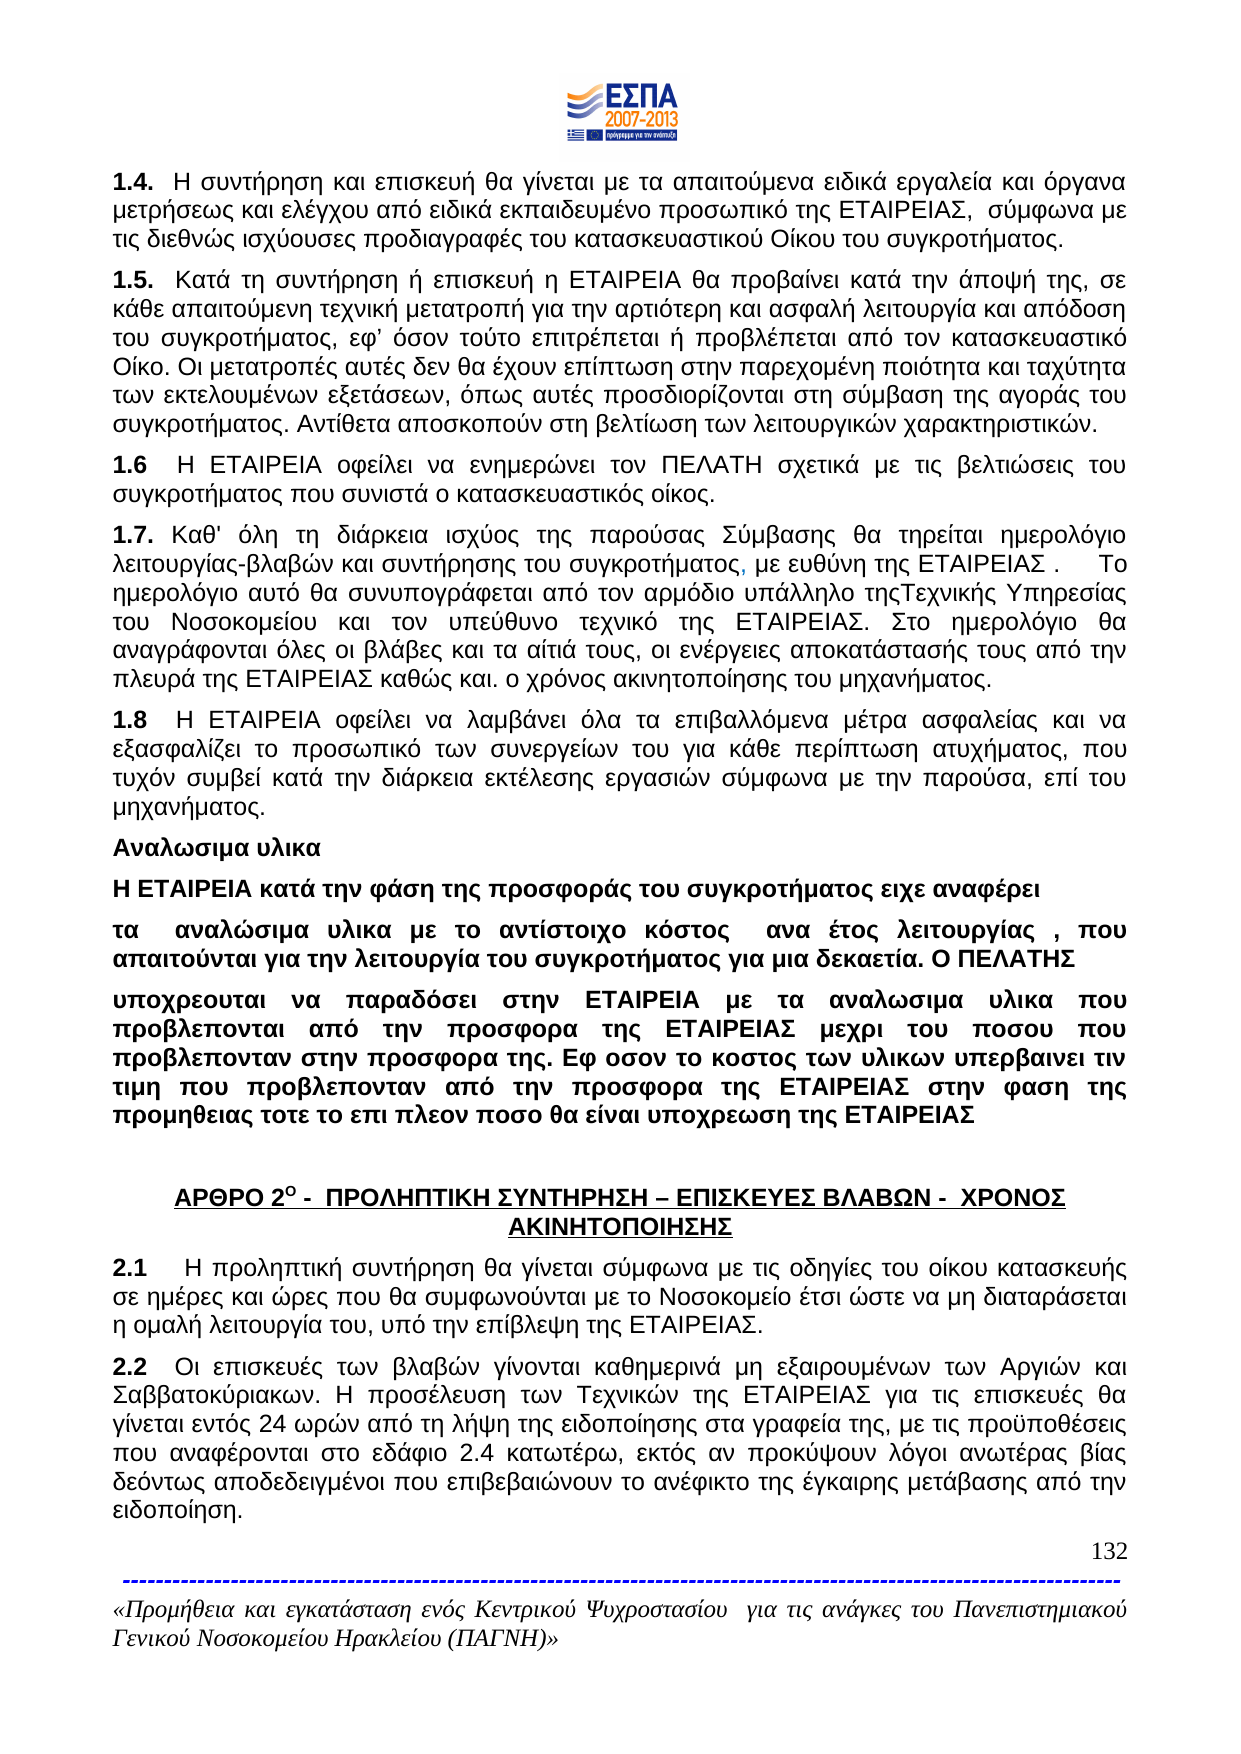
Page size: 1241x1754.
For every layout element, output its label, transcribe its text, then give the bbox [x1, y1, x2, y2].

text ΑΡΘΡΟ 2Ο - ΠΡΟΛΗΠΤΙΚΗ ΣΥΝΤΗΡΗΣΗ – ΕΠΙΣΚΕΥΕΣ ΒΛΑΒΩΝ - ΧΡΟΝΟΣ ΑΚΙΝΗΤΟΠΟΙΗΣΗΣ [112, 1183, 1128, 1240]
text υποχρεουται να παραδόσει στην ΕΤΑΙΡΕΙΑ με τα αναλωσιμα υλικα που προβλεπονται από την προσφορα της ΕΤΑΙΡΕΙΑΣ μεχρι του ποσου που προβλεπονταν στην προσφορα της. Εφ οσον το κοστος των υλικων υπερβαινει τιν τιμη που προβλεπονταν από την προσφορα της ΕΤΑΙΡΕΙΑΣ στην φαση της προμηθειας τοτε το επι πλεον ποσο θα είναι υποχρεωση της ΕΤΑΙΡΕΙΑΣ [112, 985, 1128, 1129]
text Η ΕΤΑΙΡΕΙΑ κατά την φάση της προσφοράς του συγκροτήματος ειχε αναφέρει [112, 874, 1128, 903]
text 2.1 Η προληπτική συντήρηση θα γίνεται σύμφωνα με τις οδηγίες του οίκου κατασκευής σε ημέρες και ώρες που θα συμφωνούνται με το Νοσοκομείο έτσι ώστε να μη διαταράσεται η ομαλή λειτουργία του, υπό την επίβλεψη της ΕΤΑΙΡΕΙΑΣ. [112, 1253, 1128, 1339]
text τα αναλώσιμα υλικα με το αντίστοιχο κόστος ανα έτος λειτουργίας , που απαιτούνται για την λειτουργία του συγκροτήματος για μια δεκαετία. Ο ΠΕΛΑΤΗΣ [112, 915, 1128, 973]
text 1.8 Η ΕΤΑΙΡΕΙΑ οφείλει να λαμβάνει όλα τα επιβαλλόμενα μέτρα ασφαλείας και να εξασφαλίζει το προσωπικό των συνεργείων του για κάθε περίπτωση ατυχήματος, που τυχόν συμβεί κατά την διάρκεια εκτέλεσης εργασιών σύμφωνα με την παρούσα, επί του μηχανήματος. [112, 705, 1128, 820]
text 1.7. Καθ' όλη τη διάρκεια ισχύος της παρούσας Σύμβασης θα τηρείται ημερολόγιο λειτουργίας-βλαβών και συντήρησης του συγκροτήματος, με ευθύνη της ΕΤΑΙΡΕΙΑΣ . Το ημερολόγιο αυτό θα συνυπογράφεται από τον αρμόδιο υπάλληλο τηςΤεχνικής Υπηρεσίας του Νοσοκομείου και τον υπεύθυνο τεχνικό της ΕΤΑΙΡΕΙΑΣ. Στο ημερολόγιο θα αναγράφονται όλες οι βλάβες και τα αίτιά τους, οι ενέργειες αποκατάστασής τους από την πλευρά της ΕΤΑΙΡΕΙΑΣ καθώς και. ο χρόνος ακινητοποίησης του μηχανήματος. [112, 520, 1128, 693]
text 1.6 Η ΕΤΑΙΡΕΙΑ οφείλει να ενημερώνει τον ΠΕΛΑΤΗ σχετικά με τις βελτιώσεις του συγκροτήματος που συνιστά ο κατασκευαστικός οίκος. [112, 450, 1128, 508]
text 1.4. Η συντήρηση και επισκευή θα γίνεται με τα απαιτούμενα ειδικά εργαλεία και όργανα μετρήσεως και ελέγχου από ειδικά εκπαιδευμένο προσωπικό της ΕΤΑΙΡΕΙΑΣ, σύμφωνα με τις διεθνώς ισχύουσες προδιαγραφές του κατασκευαστικού Οίκου του συγκροτήματος. [112, 167, 1128, 253]
text 2.2 Οι επισκευές των βλαβών γίνονται καθημερινά μη εξαιρουμένων των Αργιών και Σαββατοκύριακων. Η προσέλευση των Τεχνικών της ΕΤΑΙΡΕΙΑΣ για τις επισκευές θα γίνεται εντός 24 ωρών από τη λήψη της ειδοποίησης στα γραφεία της, με τις προϋποθέσεις που αναφέρονται στο εδάφιο 2.4 κατωτέρω, εκτός αν προκύψουν λόγοι ανωτέρας βίας δεόντως αποδεδειγμένοι που επιβεβαιώνουν το ανέφικτο της έγκαιρης μετάβασης από την ειδοποίηση. [112, 1352, 1128, 1524]
picture [558, 73, 690, 162]
text 1.5. Κατά τη συντήρηση ή επισκευή η ΕΤΑΙΡΕΙΑ θα προβαίνει κατά την άποψή της, σε κάθε απαιτούμενη τεχνική μετατροπή για την αρτιότερη και ασφαλή λειτουργία και απόδοση του συγκροτήματος, εφ’ όσον τούτο επιτρέπεται ή προβλέπεται από τον κατασκευαστικό Οίκο. Οι μετατροπές αυτές δεν θα έχουν επίπτωση στην παρεχομένη ποιότητα και ταχύτητα των εκτελουμένων εξετάσεων, όπως αυτές προσδιορίζονται στη σύμβαση της αγοράς του συγκροτήματος. Αντίθετα αποσκοπούν στη βελτίωση των λειτουργικών χαρακτηριστικών. [112, 265, 1128, 438]
text Αναλωσιμα υλικα [112, 833, 1128, 862]
